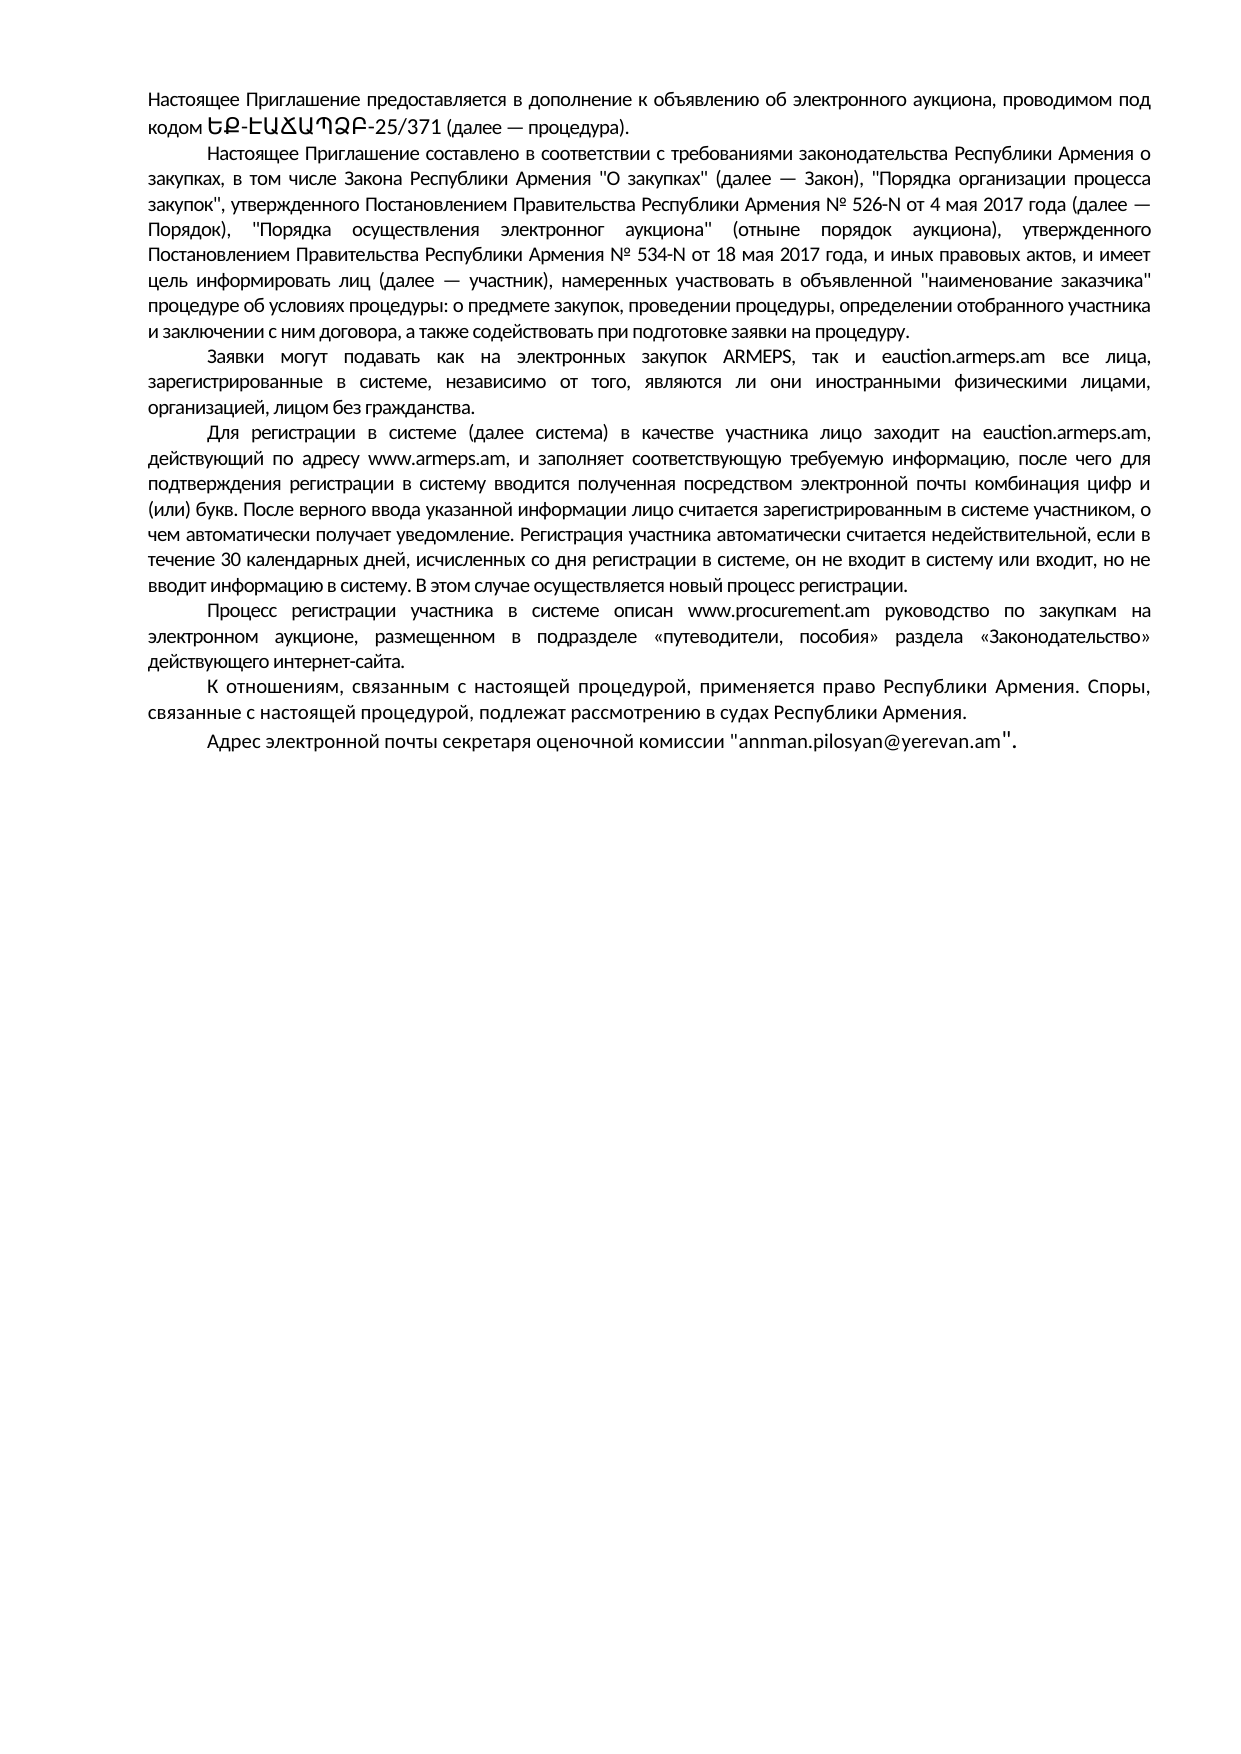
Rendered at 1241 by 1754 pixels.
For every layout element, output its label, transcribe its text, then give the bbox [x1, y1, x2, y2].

text Для регистрации в системе (далее система) в качестве участника лицо заходит на eauction.armeps.am, действующий по адресу www.armeps.am, и заполняет соответствующую требуемую информацию, после чего для подтверждения регистрации в систему вводится полученная посредством электронной почты комбинация цифр и (или) букв. После верного ввода указанной информации лицо считается зарегистрированным в системе участником, о чем автоматически получает уведомление. Регистрация участника автоматически считается недействительной, если в течение 30 календарных дней, исчисленных со дня регистрации в системе, он не входит в систему или входит, но не вводит информацию в систему. В этом случае осуществляется новый процесс регистрации. [148, 419, 1152, 597]
text Настоящее Приглашение предоставляется в дополнение к объявлению об электронного аукциона, проводимом под кодом ԵՔ-ԷԱՃԱՊՁԲ-25/371 (далее — процедура). [148, 86, 1152, 140]
text Адрес электронной почты секретаря оценочной комиссии "annman.pilosyan@yerevan.am". [148, 724, 1152, 755]
text К отношениям, связанным с настоящей процедурой, применяется право Республики Армения. Споры, связанные с настоящей процедурой, подлежат рассмотрению в судах Республики Армения. [148, 674, 1152, 724]
text Заявки могут подавать как на электронных закупок ARMEPS, так и eauction.armeps.am все лица, зарегистрированные в системе, независимо от того, являются ли они иностранными физическими лицами, организацией, лицом без гражданства. [148, 343, 1152, 419]
text Настоящее Приглашение составлено в соответствии с требованиями законодательства Республики Армения о закупках, в том числе Закона Республики Армения "О закупках" (далее — Закон), "Порядка организации процесса закупок", утвержденного Постановлением Правительства Республики Армения № 526-N от 4 мая 2017 года (далее — Порядок), "Порядка осуществления электронног аукциона" (отныне порядок аукциона), утвержденного Постановлением Правительства Республики Армения № 534-N от 18 мая 2017 года, и иных правовых актов, и имеет цель информировать лиц (далее — участник), намеренных участвовать в объявленной "наименование заказчика" процедуре об условиях процедуры: о предмете закупок, проведении процедуры, определении отобранного участника и заключении с ним договора, а также содействовать при подготовке заявки на процедуру. [148, 140, 1152, 343]
text Процесс регистрации участника в системе описан www.procurement.am руководство по закупкам на электронном аукционе, размещенном в подразделе «путеводители, пособия» раздела «Законодательство» действующего интернет-сайта. [148, 597, 1152, 674]
